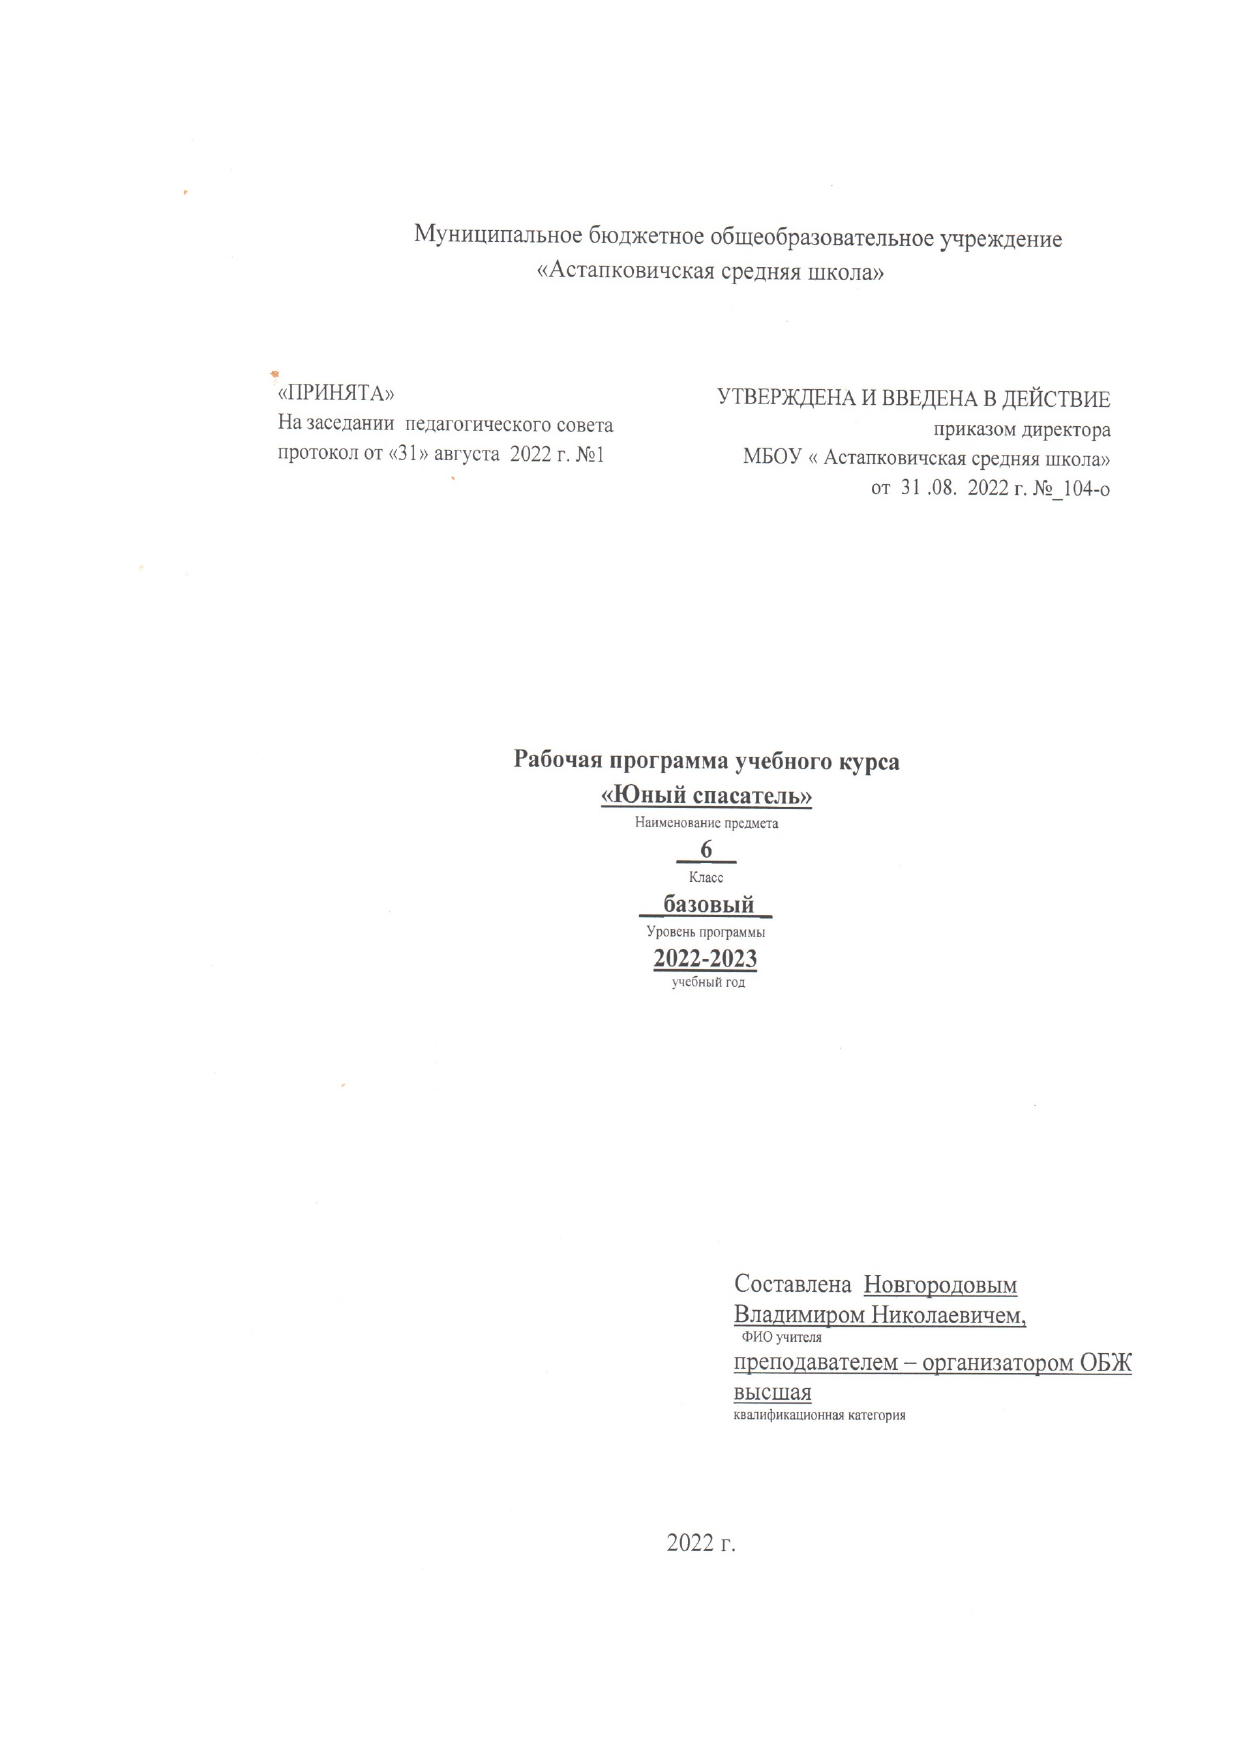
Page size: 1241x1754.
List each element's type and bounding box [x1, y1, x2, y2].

picture [118, 118, 1166, 1636]
